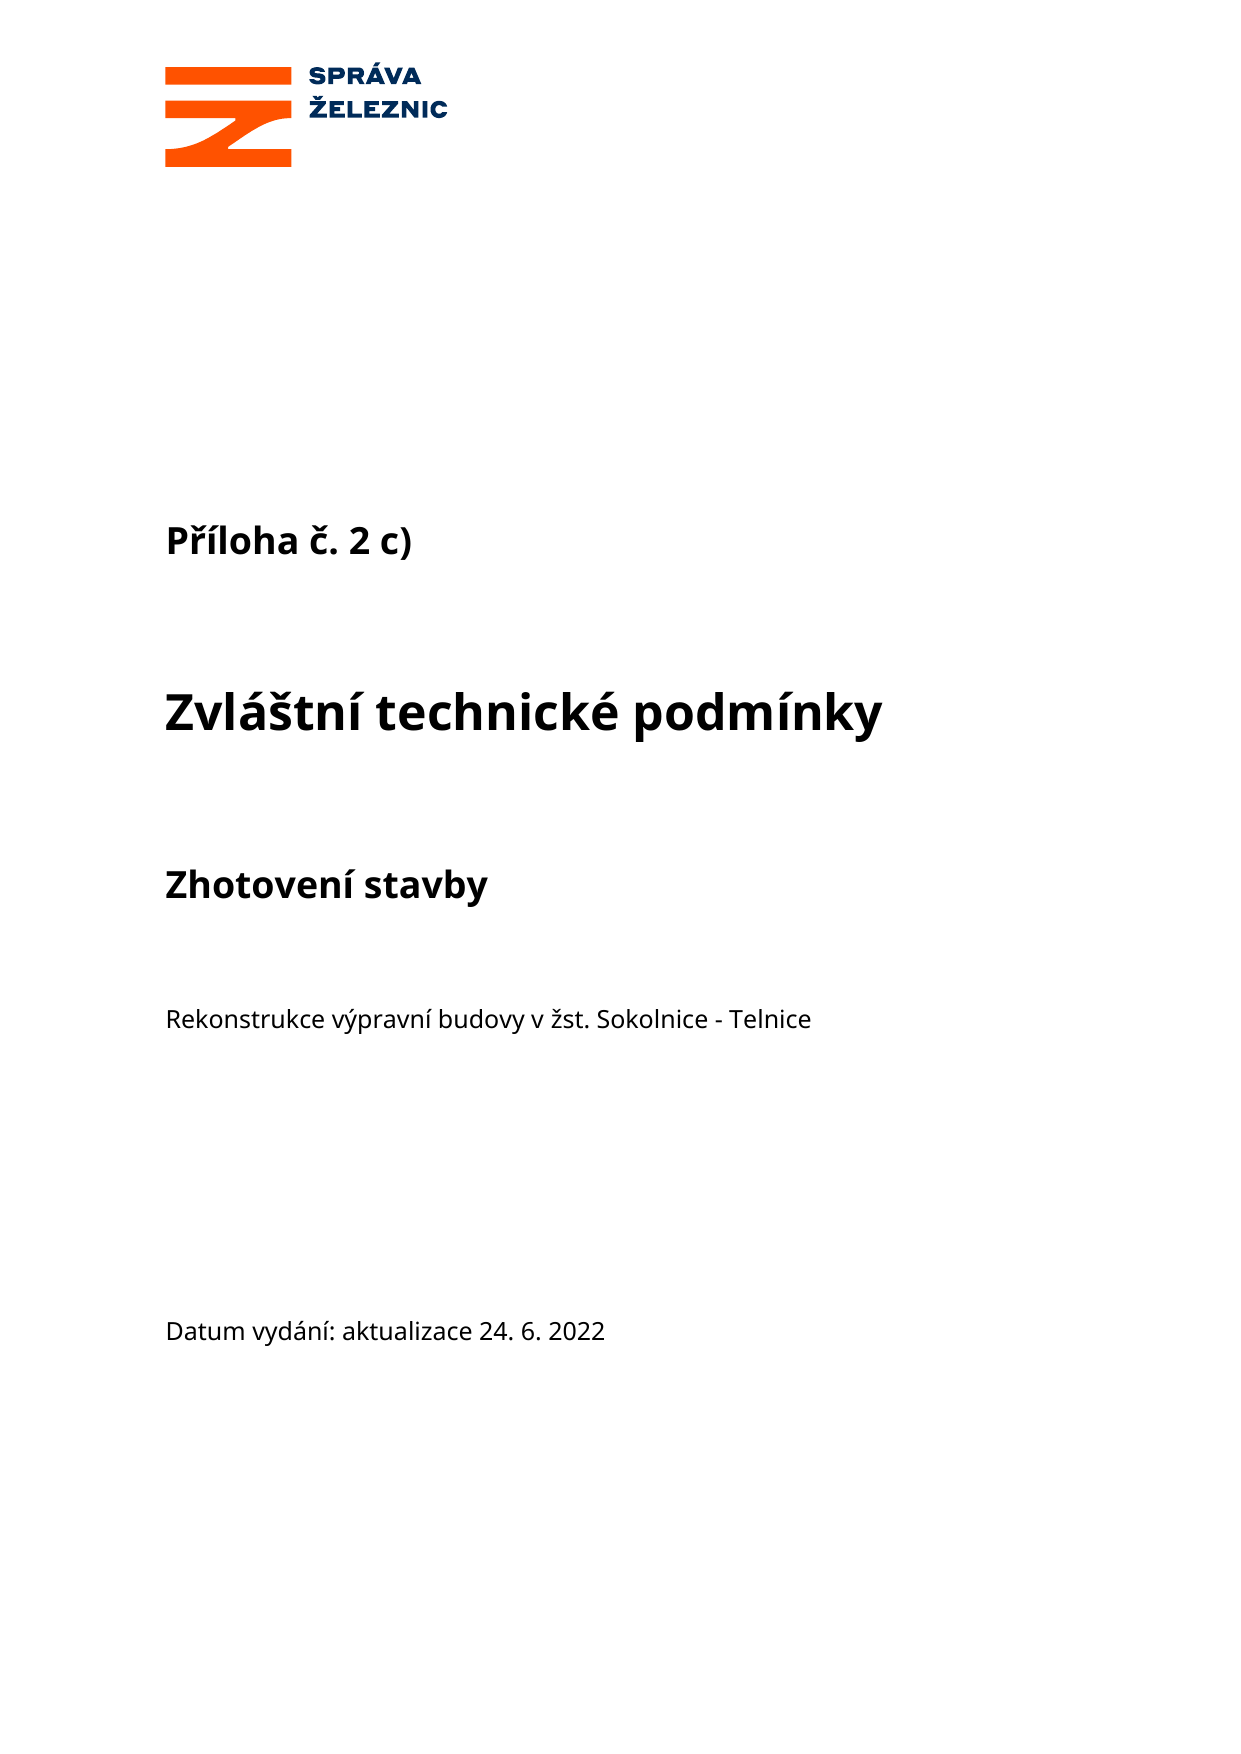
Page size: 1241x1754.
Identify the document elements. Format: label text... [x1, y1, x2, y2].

text Datum vydání: aktualizace 24. 6. 2022 [165, 1313, 1075, 1347]
text Příloha č. 2 c) [165, 514, 1075, 566]
text Zvláštní technické podmínky [165, 677, 1075, 745]
text Zhotovení stavby [165, 858, 1075, 909]
